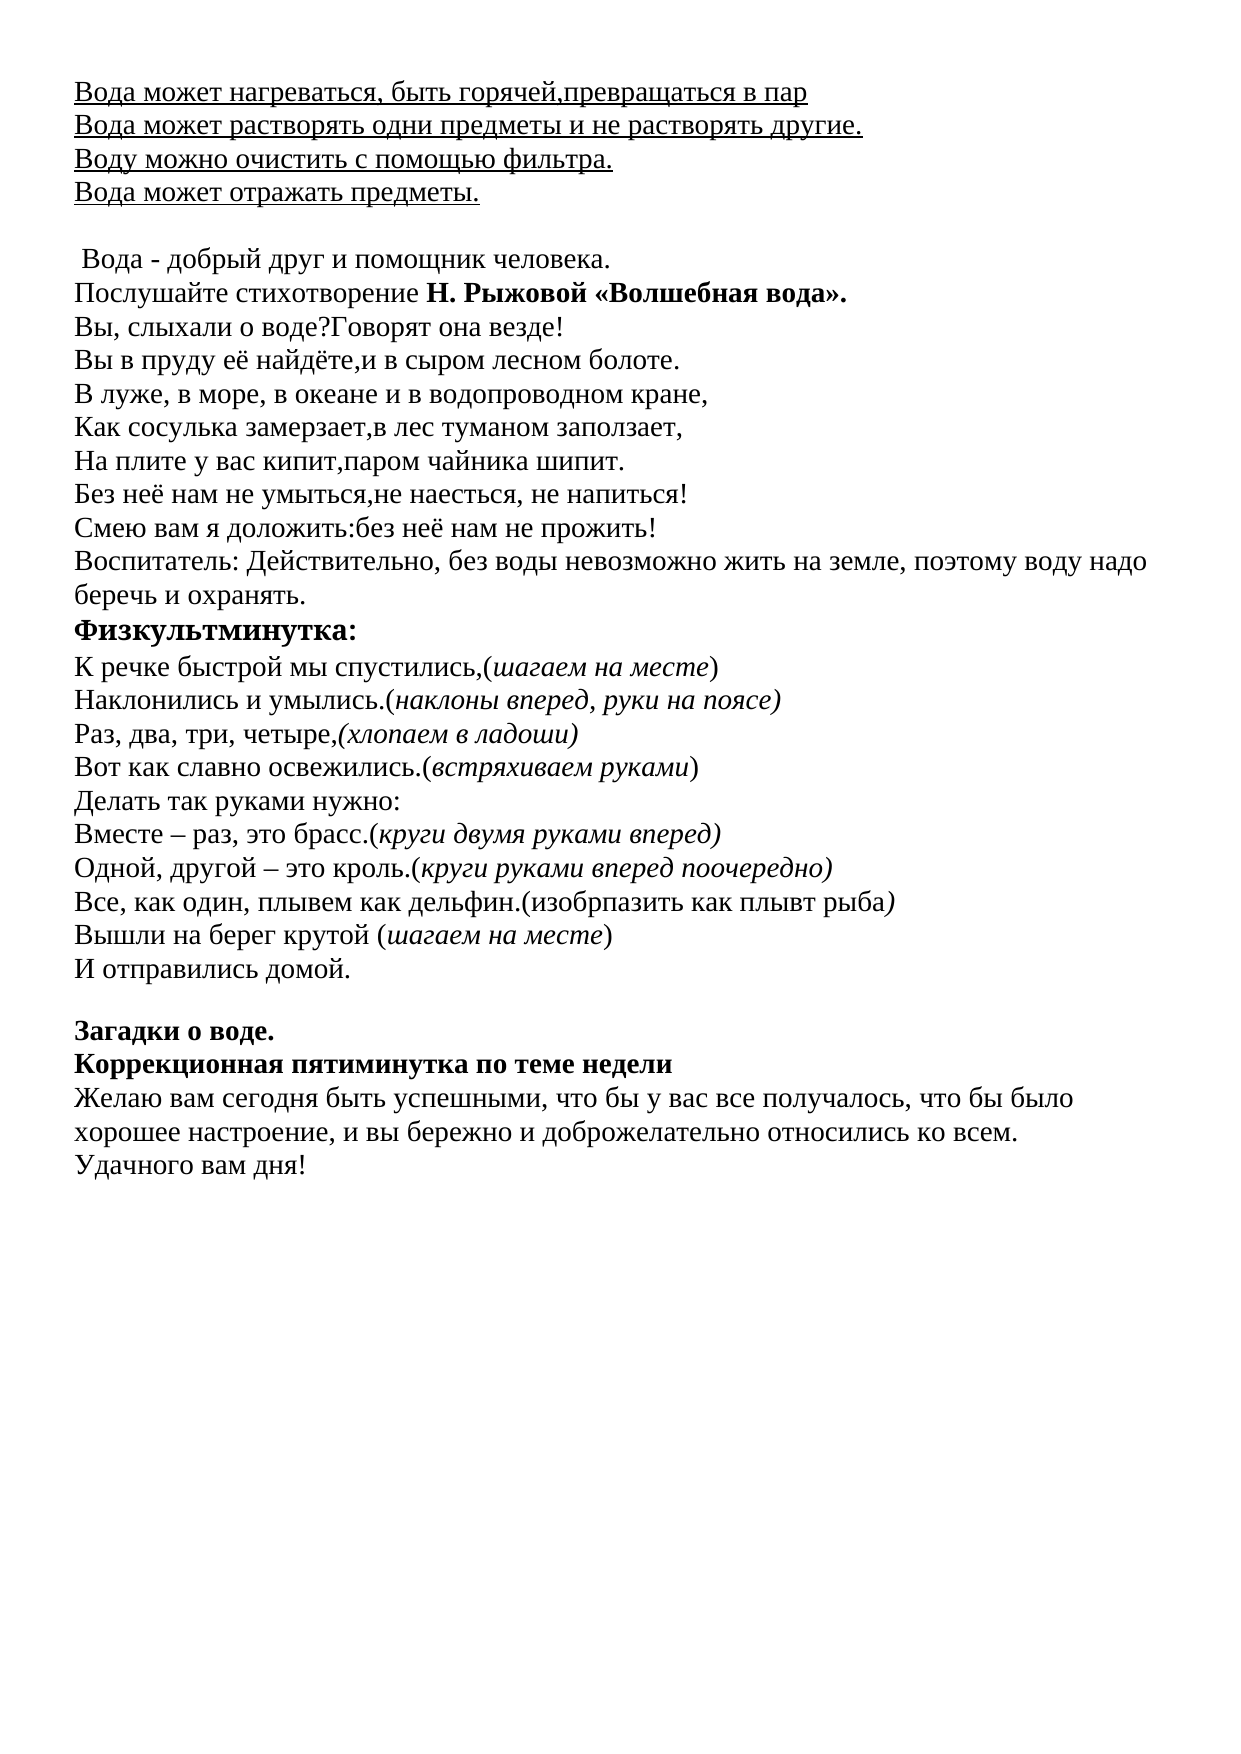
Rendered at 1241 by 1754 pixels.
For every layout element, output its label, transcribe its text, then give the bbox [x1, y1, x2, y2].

text Желаю вам сегодня быть успешными, что бы у вас все получалось, что бы было хорошее настроение, и вы бережно и доброжелательно относились ко всем. [74, 1080, 1181, 1147]
text Вода может отражать предметы. [74, 174, 1181, 208]
text На плите у вас кипит,паром чайника шипит. [74, 443, 1181, 476]
text В луже, в море, в океане и в водопроводном кране, [74, 376, 1181, 409]
text Вы в пруду её найдёте,и в сыром лесном болоте. [74, 342, 1181, 376]
text Вы, слыхали о воде?Говорят она везде! [74, 309, 1181, 342]
text Загадки о воде. [74, 1013, 1181, 1047]
text Вода может нагреваться, быть горячей,превращаться в пар [74, 74, 1181, 107]
text Коррекционная пятиминутка по теме недели [74, 1047, 1181, 1080]
text Послушайте стихотворение Н. Рыжовой «Волшебная вода». [74, 275, 1181, 309]
text Как сосулька замерзает,в лес туманом заползает, [74, 409, 1181, 443]
text Вода - добрый друг и помощник человека. [74, 242, 1181, 275]
text Удачного вам дня! [74, 1147, 1181, 1181]
text Смею вам я доложить:без неё нам не прожить! [74, 510, 1181, 543]
text Воду можно очистить с помощью фильтра. [74, 141, 1181, 174]
text Без неё нам не умыться,не наесться, не напиться! [74, 476, 1181, 510]
text Вода может растворять одни предметы и не растворять другие. [74, 107, 1181, 141]
text Воспитатель: Действительно, без воды невозможно жить на земле, поэтому воду надо беречь и охранять. [74, 543, 1181, 611]
text Физкультминутка: К речке быстрой мы спустились,(шагаем на месте) Наклонились и умылись.(наклоны вперед, руки на поясе) Раз, два, три, четыре,(хлопаем в ладоши) Вот как славно освежились.(встряхиваем руками) Делать так руками нужно: Вместе – раз, это брасс.(круги двумя руками вперед) Одной, другой – это кроль.(круги руками вперед поочередно) Все, как один, плывем как дельфин.(изобрпазить как плывт рыба) Вышли на берег крутой (шагаем на месте) И отправились домой. [74, 611, 1181, 1013]
